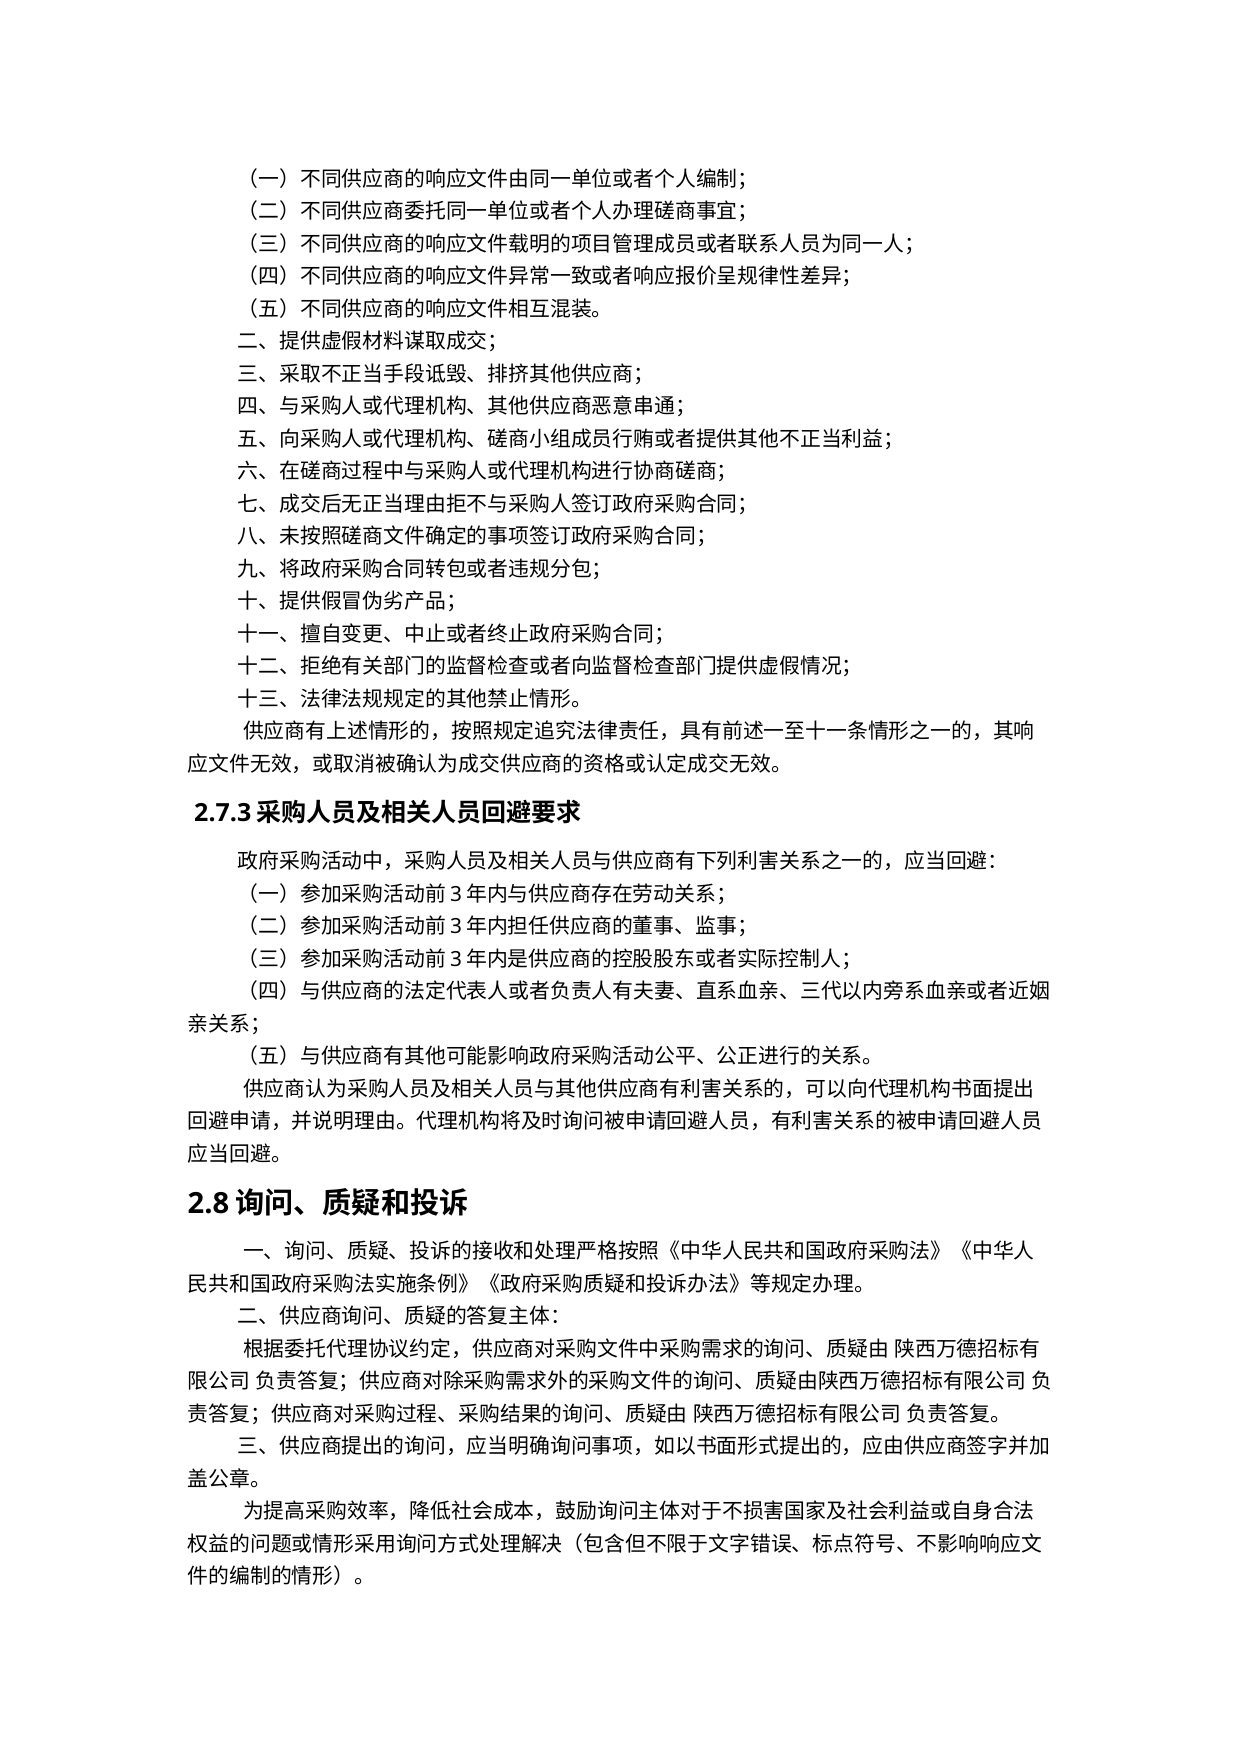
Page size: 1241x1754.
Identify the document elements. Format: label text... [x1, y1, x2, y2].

text （三）不同供应商的响应文件载明的项目管理成员或者联系人员为同一人； [187, 227, 1053, 259]
text 三、供应商提出的询问，应当明确询问事项，如以书面形式提出的，应由供应商签字并加盖公章。 [187, 1429, 1053, 1494]
text （五）不同供应商的响应文件相互混装。 [187, 292, 1053, 324]
text 十、提供假冒伪劣产品； [187, 584, 1053, 617]
text 九、将政府采购合同转包或者违规分包； [187, 552, 1053, 584]
text 为提高采购效率，降低社会成本，鼓励询问主体对于不损害国家及社会利益或自身合法权益的问题或情形采用询问方式处理解决（包含但不限于文字错误、标点符号、不影响响应文件的编制的情形）。 [187, 1494, 1053, 1592]
text 根据委托代理协议约定，供应商对采购文件中采购需求的询问、质疑由 陕西万德招标有限公司 负责答复；供应商对除采购需求外的采购文件的询问、质疑由陕西万德招标有限公司 负责答复；供应商对采购过程、采购结果的询问、质疑由 陕西万德招标有限公司 负责答复。 [187, 1332, 1053, 1429]
text 十二、拒绝有关部门的监督检查或者向监督检查部门提供虚假情况； [187, 649, 1053, 682]
text 三、采取不正当手段诋毁、排挤其他供应商； [187, 357, 1053, 389]
text （二）参加采购活动前3年内担任供应商的董事、监事； [187, 909, 1053, 942]
text 二、供应商询问、质疑的答复主体： [187, 1299, 1053, 1332]
text （三）参加采购活动前3年内是供应商的控股股东或者实际控制人； [187, 942, 1053, 974]
text 二、提供虚假材料谋取成交； [187, 324, 1053, 357]
text 供应商有上述情形的，按照规定追究法律责任，具有前述一至十一条情形之一的，其响应文件无效，或取消被确认为成交供应商的资格或认定成交无效。 [187, 714, 1053, 779]
text 2.7.3采购人员及相关人员回避要求 [187, 779, 1053, 844]
text 六、在磋商过程中与采购人或代理机构进行协商磋商； [187, 454, 1053, 487]
text 一、询问、质疑、投诉的接收和处理严格按照《中华人民共和国政府采购法》《中华人民共和国政府采购法实施条例》《政府采购质疑和投诉办法》等规定办理。 [187, 1234, 1053, 1299]
text 2.8询问、质疑和投诉 [187, 1169, 1053, 1234]
text （四）不同供应商的响应文件异常一致或者响应报价呈规律性差异； [187, 259, 1053, 292]
text 七、成交后无正当理由拒不与采购人签订政府采购合同； [187, 487, 1053, 519]
text 供应商认为采购人员及相关人员与其他供应商有利害关系的，可以向代理机构书面提出回避申请，并说明理由。代理机构将及时询问被申请回避人员，有利害关系的被申请回避人员应当回避。 [187, 1072, 1053, 1169]
text 政府采购活动中，采购人员及相关人员与供应商有下列利害关系之一的，应当回避： [187, 844, 1053, 877]
text 十三、法律法规规定的其他禁止情形。 [187, 682, 1053, 714]
text （四）与供应商的法定代表人或者负责人有夫妻、直系血亲、三代以内旁系血亲或者近姻亲关系； [187, 974, 1053, 1039]
text 五、向采购人或代理机构、磋商小组成员行贿或者提供其他不正当利益； [187, 422, 1053, 454]
text （一）参加采购活动前3年内与供应商存在劳动关系； [187, 877, 1053, 909]
text （一）不同供应商的响应文件由同一单位或者个人编制； [187, 162, 1053, 194]
text 八、未按照磋商文件确定的事项签订政府采购合同； [187, 519, 1053, 552]
text （五）与供应商有其他可能影响政府采购活动公平、公正进行的关系。 [187, 1039, 1053, 1072]
text （二）不同供应商委托同一单位或者个人办理磋商事宜； [187, 194, 1053, 227]
text 十一、擅自变更、中止或者终止政府采购合同； [187, 617, 1053, 649]
text 四、与采购人或代理机构、其他供应商恶意串通； [187, 389, 1053, 422]
